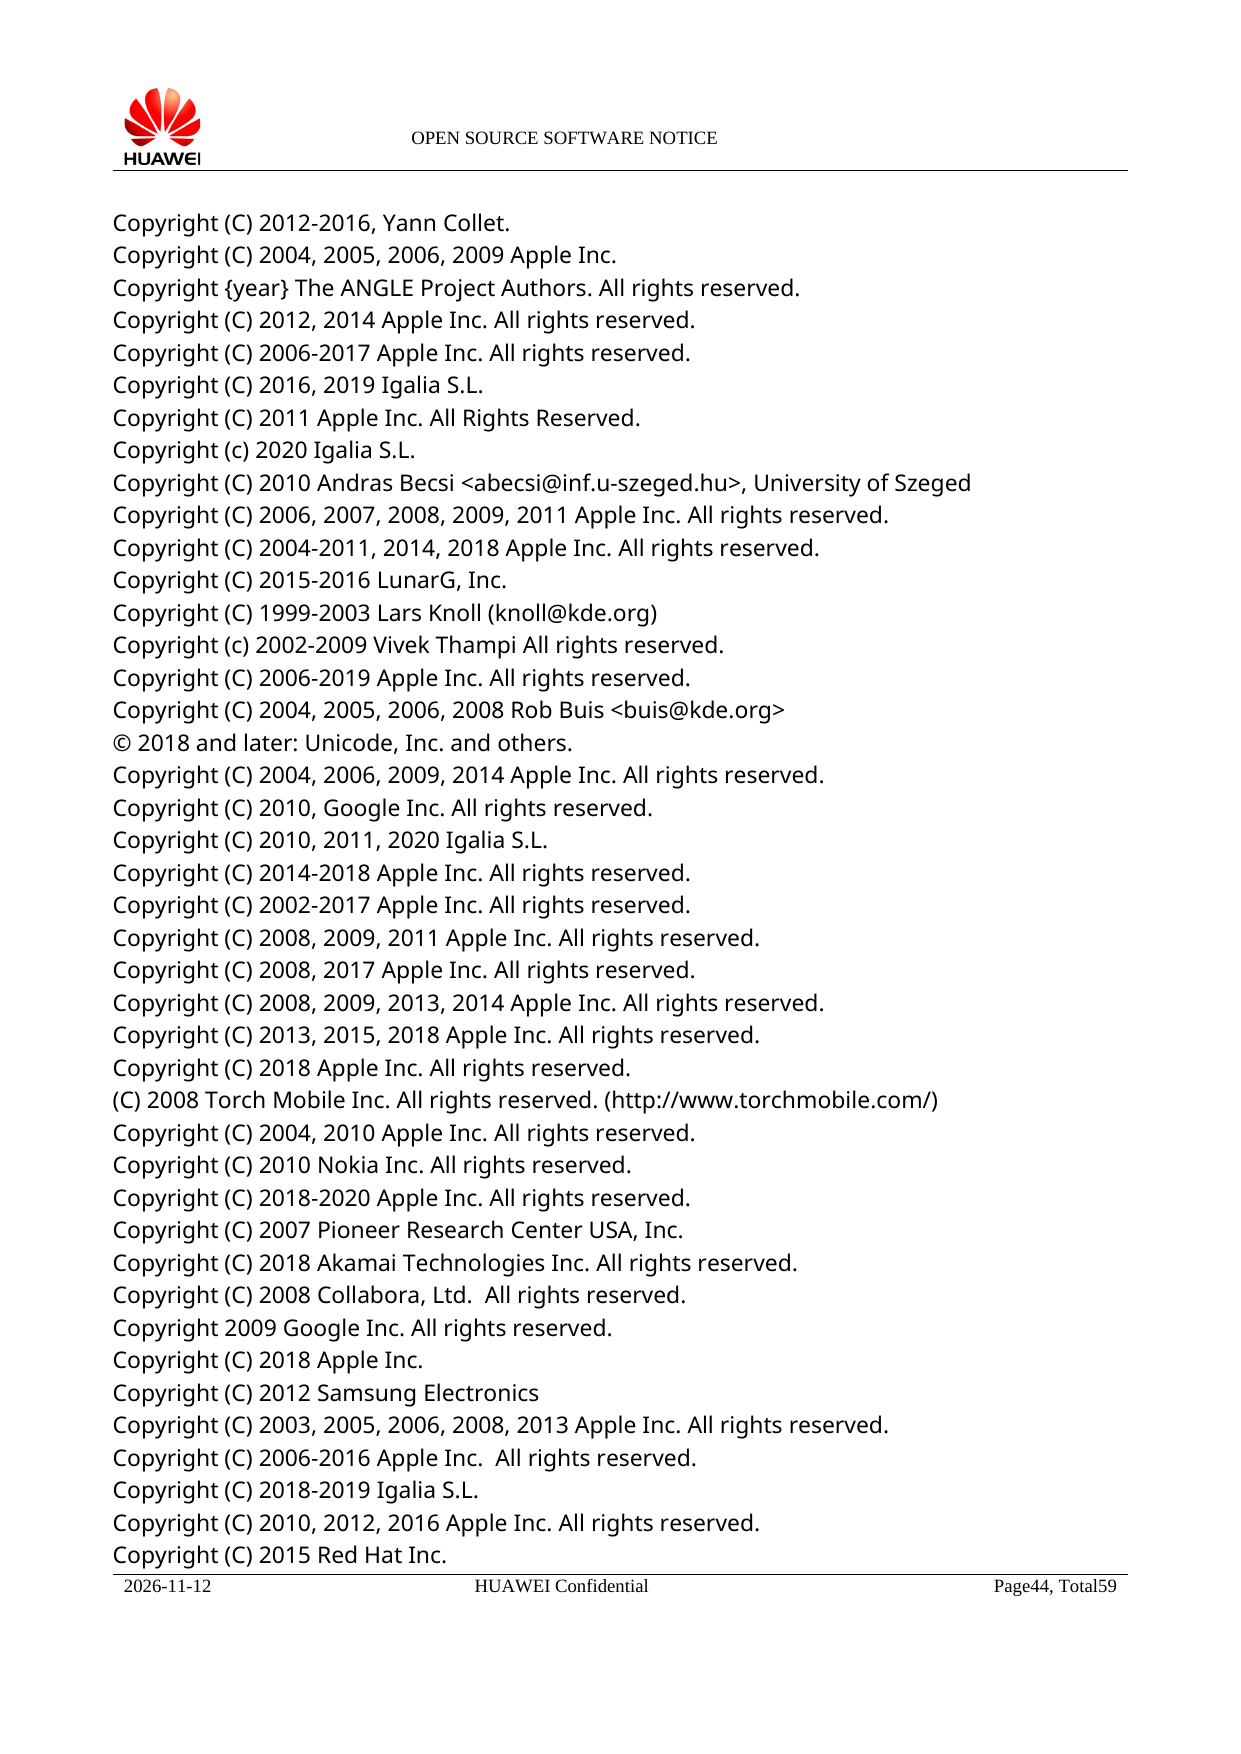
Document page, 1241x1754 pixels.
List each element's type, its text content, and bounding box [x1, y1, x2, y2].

picture [124, 88, 201, 165]
